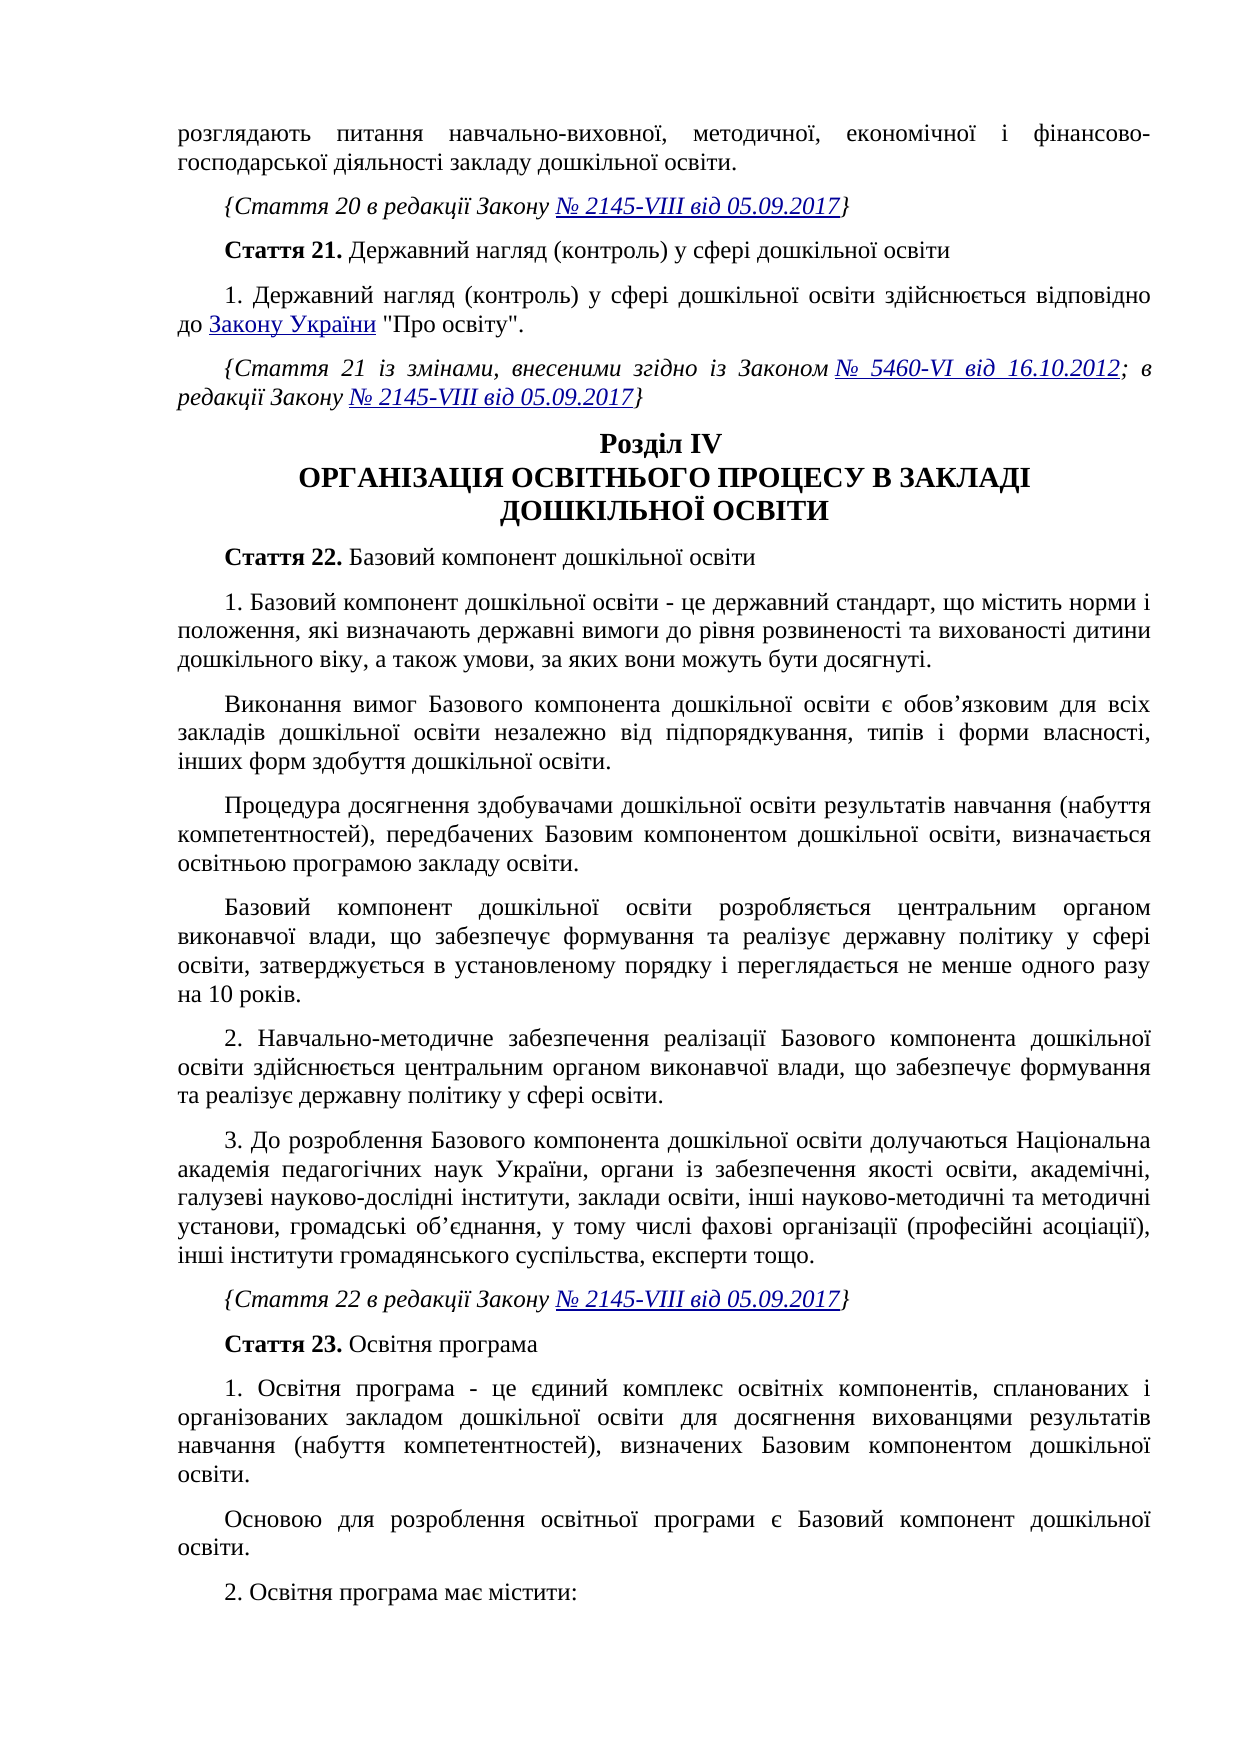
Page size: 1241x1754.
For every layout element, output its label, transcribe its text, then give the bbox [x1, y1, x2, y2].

text 1. Освітня програма - це єдиний комплекс освітніх компонентів, спланованих і організованих закладом дошкільної освіти для досягнення вихованцями результатів навчання (набуття компетентностей), визначених Базовим компонентом дошкільної освіти. [177, 1373, 1152, 1488]
text 2. Навчально-методичне забезпечення реалізації Базового компонента дошкільної освіти здійснюється центральним органом виконавчої влади, що забезпечує формування та реалізує державну політику у сфері освіти. [177, 1023, 1152, 1109]
text 1. Базовий компонент дошкільної освіти - це державний стандарт, що містить норми і положення, які визначають державні вимоги до рівня розвиненості та вихованості дитини дошкільного віку, а також умови, за яких вони можуть бути досягнуті. [177, 587, 1152, 673]
text {Стаття 21 із змінами, внесеними згідно із Законом № 5460-VI від 16.10.2012; в редакції Закону № 2145-VIII від 05.09.2017} [177, 353, 1152, 411]
text Стаття 22. Базовий компонент дошкільної освіти [177, 542, 1152, 571]
text Стаття 21. Державний нагляд (контроль) у сфері дошкільної освіти [177, 236, 1152, 264]
text Основою для розроблення освітньої програми є Базовий компонент дошкільної освіти. [177, 1504, 1152, 1561]
text {Стаття 22 в редакції Закону № 2145-VIII від 05.09.2017} [177, 1284, 1152, 1313]
text Розділ IV ОРГАНІЗАЦІЯ ОСВІТНЬОГО ПРОЦЕСУ В ЗАКЛАДІ ДОШКІЛЬНОЇ ОСВІТИ [224, 426, 1105, 527]
text Виконання вимог Базового компонента дошкільної освіти є обов’язковим для всіх закладів дошкільної освіти незалежно від підпорядкування, типів і форми власності, інших форм здобуття дошкільної освіти. [177, 689, 1152, 775]
text Процедура досягнення здобувачами дошкільної освіти результатів навчання (набуття компетентностей), передбачених Базовим компонентом дошкільної освіти, визначається освітньою програмою закладу освіти. [177, 791, 1152, 877]
text Стаття 23. Освітня програма [177, 1329, 1152, 1357]
text Базовий компонент дошкільної освіти розробляється центральним органом виконавчої влади, що забезпечує формування та реалізує державну політику у сфері освіти, затверджується в установленому порядку і переглядається не менше одного разу на 10 років. [177, 892, 1152, 1007]
text 1. Державний нагляд (контроль) у сфері дошкільної освіти здійснюється відповідно до Закону України "Про освіту". [177, 280, 1152, 337]
text 3. До розроблення Базового компонента дошкільної освіти долучаються Національна академія педагогічних наук України, органи із забезпечення якості освіти, академічні, галузеві науково-дослідні інститути, заклади освіти, інші науково-методичні та методичні установи, громадські об’єднання, у тому числі фахові організації (професійні асоціації), інші інститути громадянського суспільства, експерти тощо. [177, 1125, 1152, 1269]
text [177, 118, 1152, 176]
text {Стаття 20 в редакції Закону № 2145-VIII від 05.09.2017} [177, 191, 1152, 220]
text 2. Освітня програма має містити: [177, 1577, 1152, 1606]
